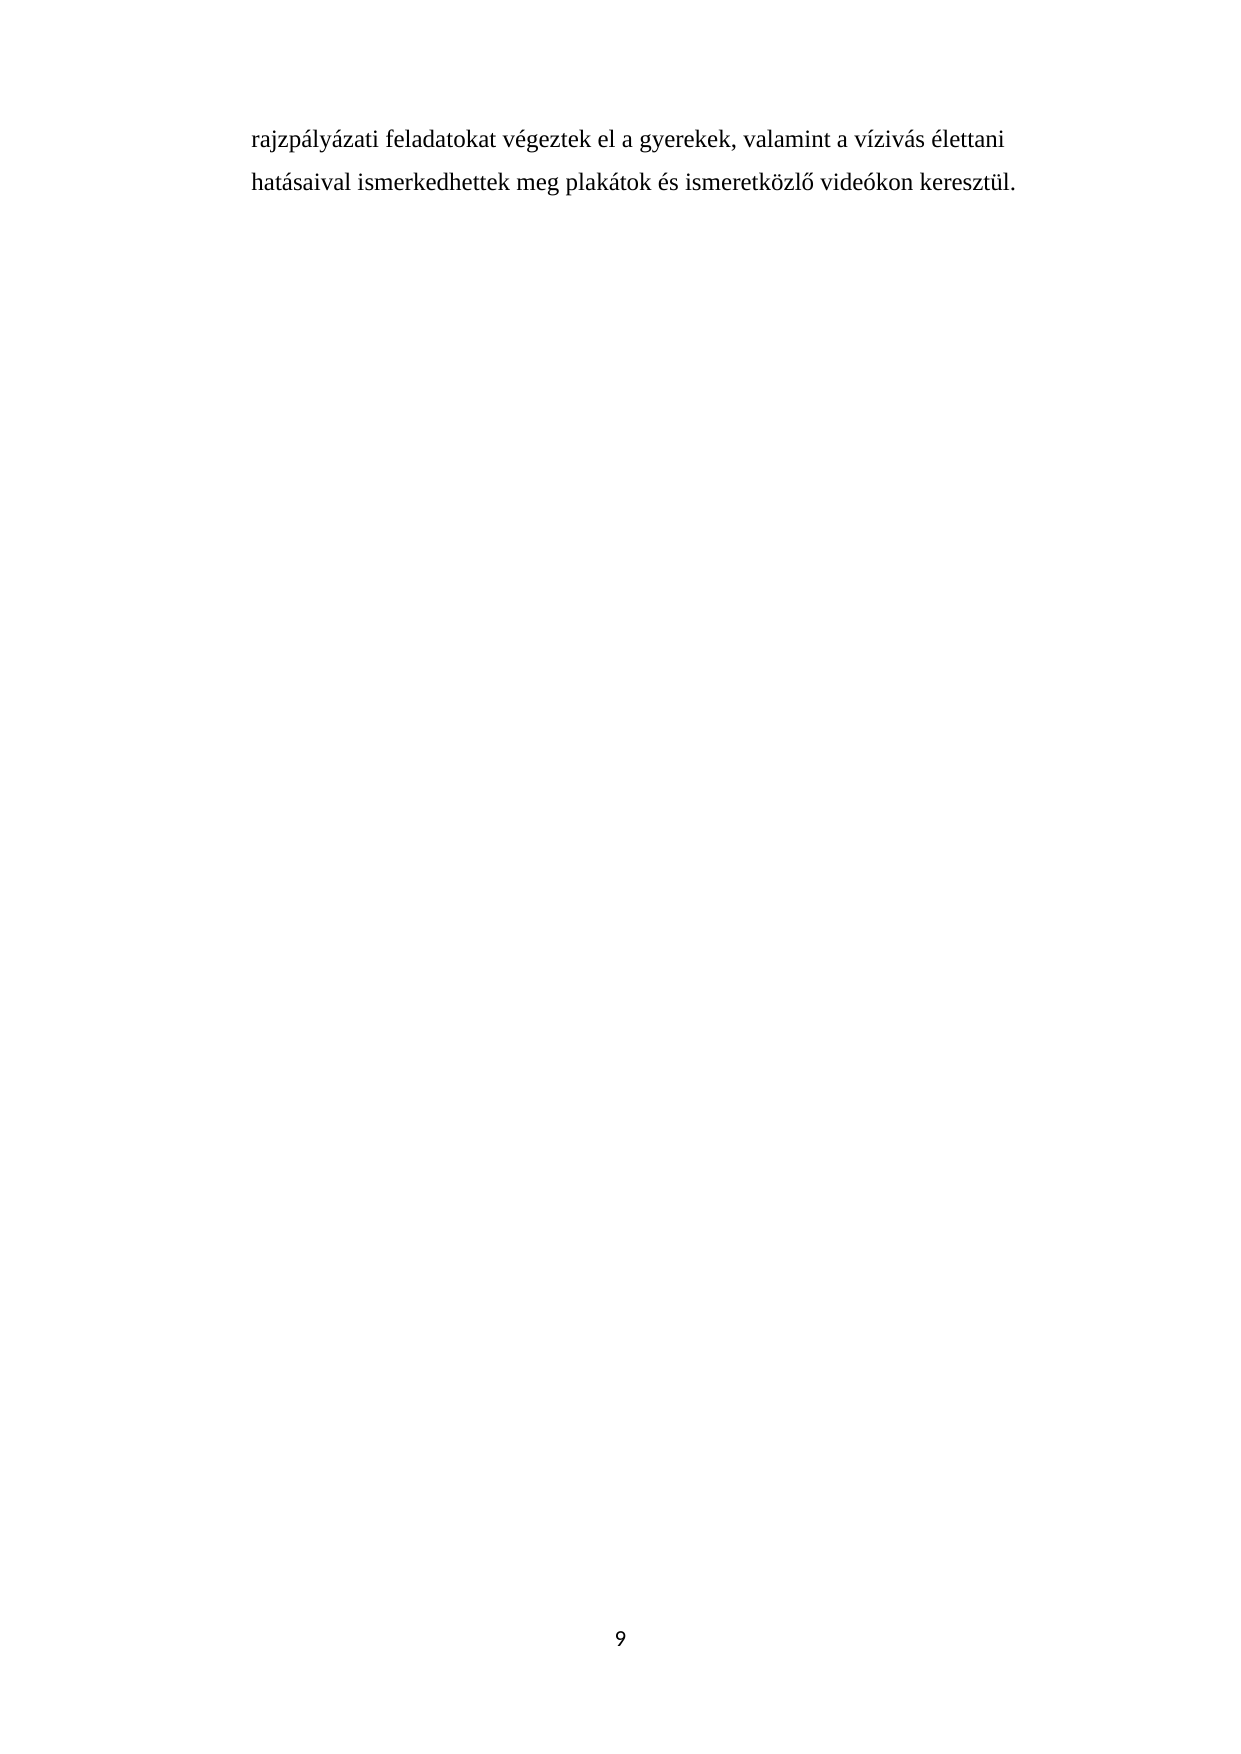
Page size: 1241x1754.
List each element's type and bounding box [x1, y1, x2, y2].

list [251, 124, 1092, 196]
